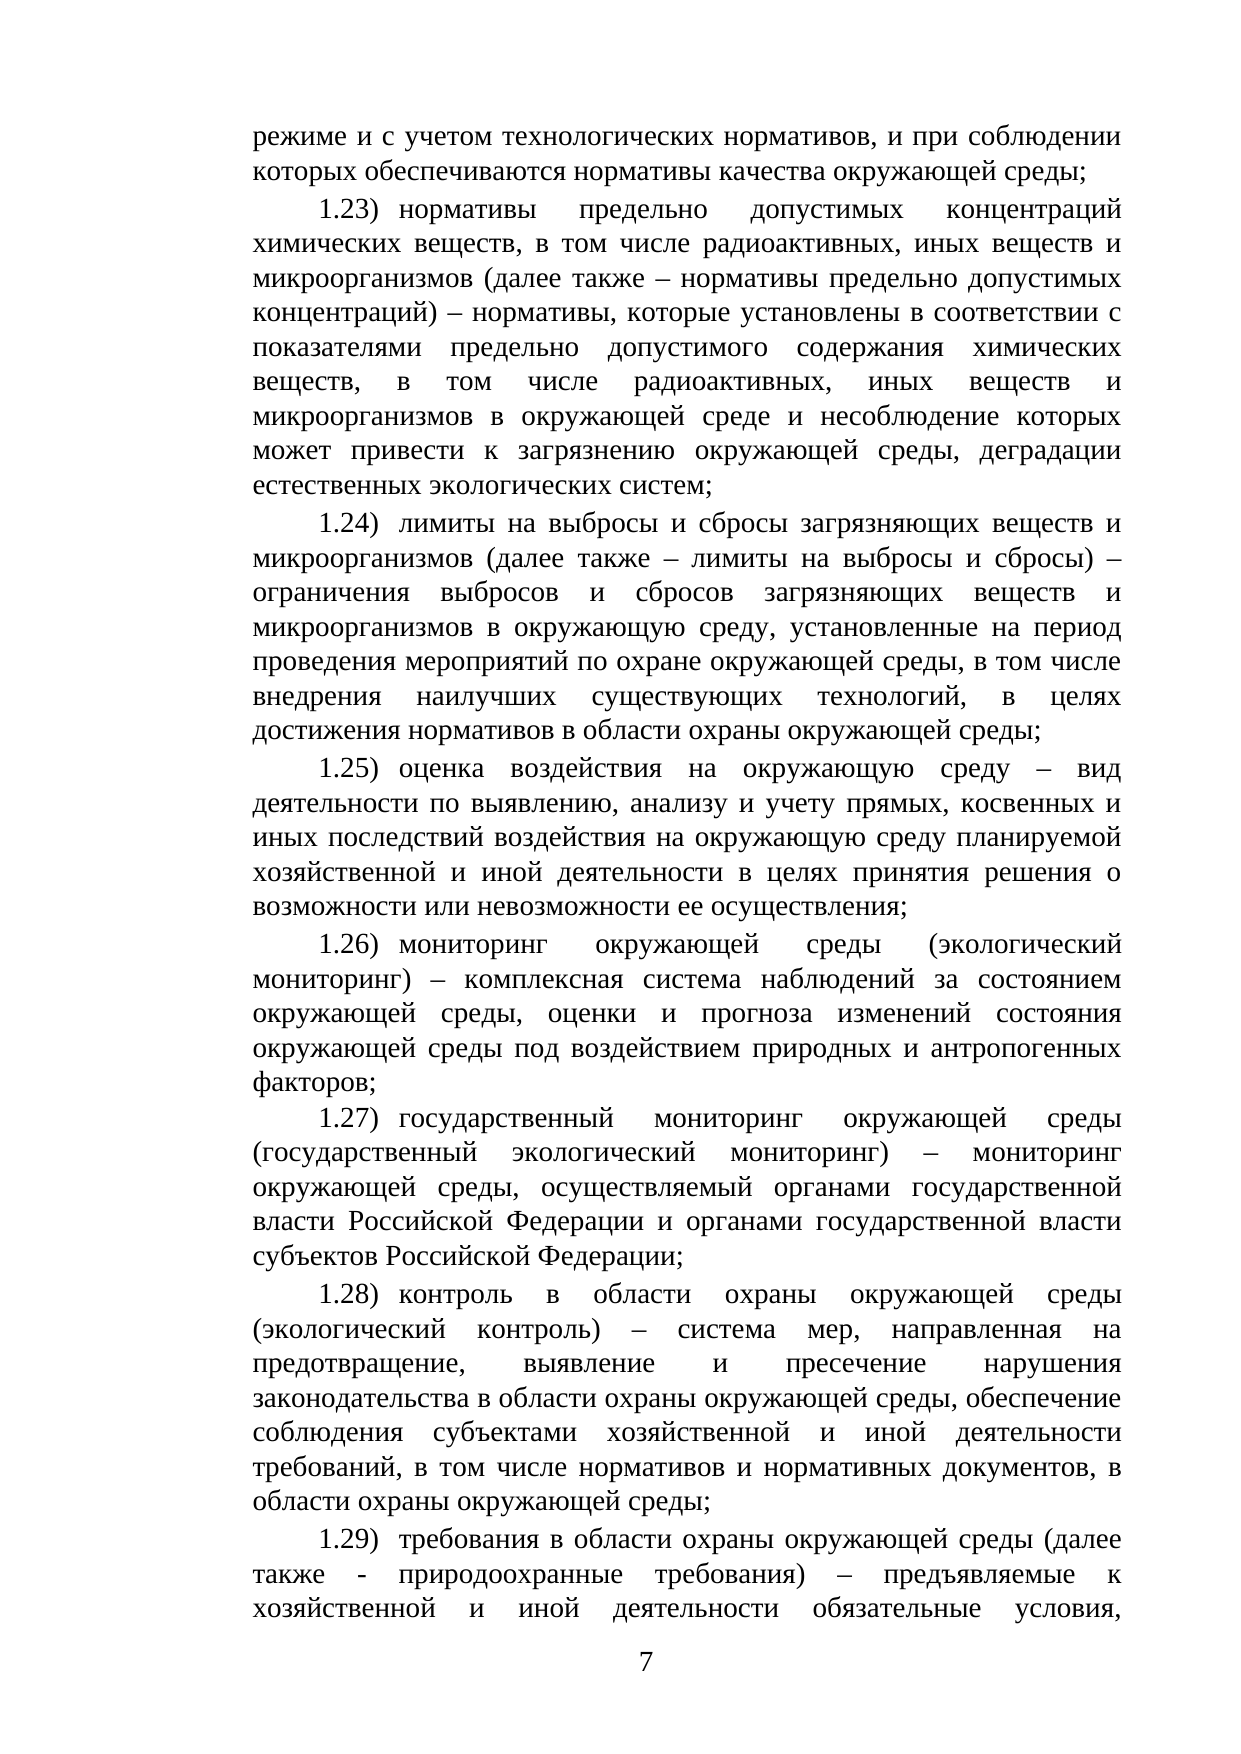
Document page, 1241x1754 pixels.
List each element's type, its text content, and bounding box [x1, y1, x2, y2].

list мониторинг окружающей среды (экологический мониторинг) – комплексная система наблюдений за состоянием окружающей среды, оценки и прогноза изменений состояния окружающей среды под воздействием природных и антропогенных факторов; [252, 927, 1122, 1098]
list оценка воздействия на окружающую среду – вид деятельности по выявлению, анализу и учету прямых, косвенных и иных последствий воздействия на окружающую среду планируемой хозяйственной и иной деятельности в целях принятия решения о возможности или невозможности ее осуществления; [252, 750, 1122, 922]
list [252, 118, 1122, 186]
list контроль в области охраны окружающей среды (экологический контроль) – система мер, направленная на предотвращение, выявление и пресечение нарушения законодательства в области охраны окружающей среды, обеспечение соблюдения субъектами хозяйственной и иной деятельности требований, в том числе нормативов и нормативных документов, в области охраны окружающей среды; [252, 1276, 1122, 1517]
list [252, 1522, 1122, 1624]
list нормативы предельно допустимых концентраций химических веществ, в том числе радиоактивных, иных веществ и микроорганизмов (далее также – нормативы предельно допустимых концентраций) – нормативы, которые установлены в соответствии с показателями предельно допустимого содержания химических веществ, в том числе радиоактивных, иных веществ и микроорганизмов в окружающей среде и несоблюдение которых может привести к загрязнению окружающей среды, деградации естественных экологических систем; [252, 191, 1122, 500]
list государственный мониторинг окружающей среды (государственный экологический мониторинг) – мониторинг окружающей среды, осуществляемый органами государственной власти Российской Федерации и органами государственной власти субъектов Российской Федерации; [252, 1100, 1122, 1272]
list лимиты на выбросы и сбросы загрязняющих веществ и микроорганизмов (далее также – лимиты на выбросы и сбросы) – ограничения выбросов и сбросов загрязняющих веществ и микроорганизмов в окружающую среду, установленные на период проведения мероприятий по охране окружающей среды, в том числе внедрения наилучших существующих технологий, в целях достижения нормативов в области охраны окружающей среды; [252, 505, 1122, 746]
